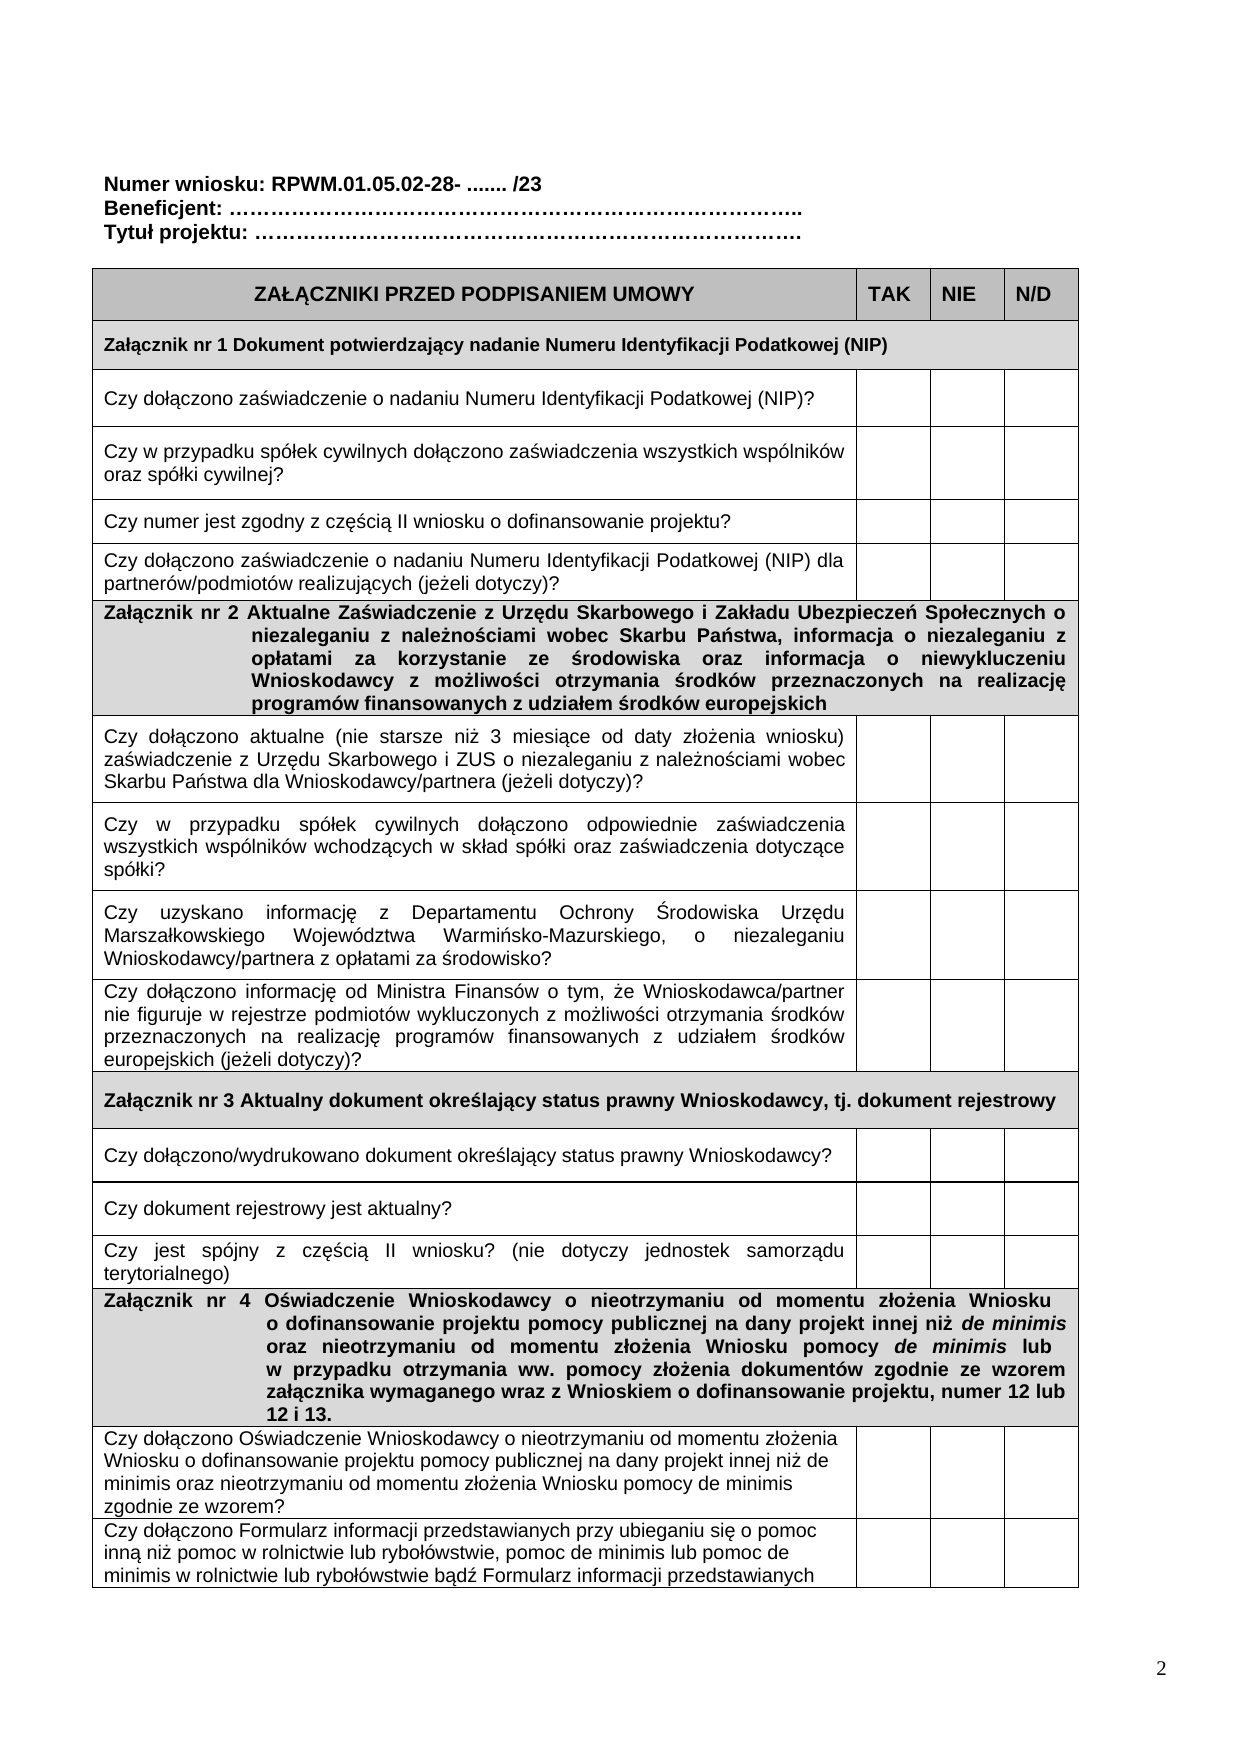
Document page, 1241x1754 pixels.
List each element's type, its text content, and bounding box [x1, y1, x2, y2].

table_cell [931, 716, 1004, 802]
table_cell Czy jest spójny z częścią II wniosku? (nie dotyczy jednostek samorządu terytorialnego) [93, 1236, 856, 1288]
table_cell [857, 803, 930, 890]
table_cell [931, 1427, 1004, 1517]
table_cell [931, 500, 1004, 542]
table_header TAK [857, 269, 930, 320]
table_cell [1005, 803, 1078, 890]
table_cell [857, 1236, 930, 1288]
table_cell [931, 803, 1004, 890]
table_cell [1005, 1183, 1078, 1235]
table_cell [1005, 980, 1078, 1071]
table_header N/D [1005, 269, 1078, 320]
table_cell [857, 1519, 930, 1587]
table_cell Czy dołączono Oświadczenie Wnioskodawcy o nieotrzymaniu od momentu złożenia Wniosku o dofinansowanie projektu pomocy publicznej na dany projekt innej niż de minimis oraz nieotrzymaniu od momentu złożenia Wniosku pomocy de minimis zgodnie ze wzorem? [93, 1427, 856, 1517]
table_cell [1005, 544, 1078, 600]
table_cell Czy dołączono zaświadczenie o nadaniu Numeru Identyfikacji Podatkowej (NIP) dla partnerów/podmiotów realizujących (jeżeli dotyczy)? [93, 544, 856, 600]
table_cell [931, 544, 1004, 600]
table_cell Czy dołączono aktualne (nie starsze niż 3 miesiące od daty złożenia wniosku) zaświadczenie z Urzędu Skarbowego i ZUS o niezaleganiu z należnościami wobec Skarbu Państwa dla Wnioskodawcy/partnera (jeżeli dotyczy)? [93, 716, 856, 802]
table_cell [857, 891, 930, 979]
table_cell [1005, 891, 1078, 979]
table_cell [931, 980, 1004, 1071]
table_header ZAŁĄCZNIKI PRZED PODPISANIEM UMOWY [93, 269, 856, 320]
table_cell [1005, 427, 1078, 499]
table_cell Załącznik nr 2 Aktualne Zaświadczenie z Urzędu Skarbowego i Zakładu Ubezpieczeń Społecznych o niezaleganiu z należnościami wobec Skarbu Państwa, informacja o niezaleganiu z opłatami za korzystanie ze środowiska oraz informacja o niewykluczeniu Wnioskodawcy z możliwości otrzymania środków przeznaczonych na realizację programów finansowanych z udziałem środków europejskich [93, 601, 1078, 715]
table_cell [857, 980, 930, 1071]
table_cell [1005, 1519, 1078, 1587]
text Beneficjent: ……………………………………………………………………….. [103, 196, 1167, 219]
table_cell [857, 1183, 930, 1235]
table_cell Załącznik nr 3 Aktualny dokument określający status prawny Wnioskodawcy, tj. dokument rejestrowy [93, 1072, 1078, 1128]
table_cell [931, 1129, 1004, 1181]
table_header NIE [931, 269, 1004, 320]
table_cell Czy w przypadku spółek cywilnych dołączono zaświadczenia wszystkich wspólników oraz spółki cywilnej? [93, 427, 856, 499]
table_cell [857, 1129, 930, 1181]
text Numer wniosku: RPWM.01.05.02-28- ....... /23 [103, 172, 1167, 196]
table_cell [857, 370, 930, 426]
table_cell Załącznik nr 1 Dokument potwierdzający nadanie Numeru Identyfikacji Podatkowej (NIP) [93, 321, 1078, 369]
table_cell [1005, 370, 1078, 426]
table_cell Czy w przypadku spółek cywilnych dołączono odpowiednie zaświadczenia wszystkich wspólników wchodzących w skład spółki oraz zaświadczenia dotyczące spółki? [93, 803, 856, 890]
table_cell [931, 1236, 1004, 1288]
table_cell Czy uzyskano informację z Departamentu Ochrony Środowiska Urzędu Marszałkowskiego Województwa Warmińsko-Mazurskiego, o niezaleganiu Wnioskodawcy/partnera z opłatami za środowisko? [93, 891, 856, 979]
table_cell Czy dołączono informację od Ministra Finansów o tym, że Wnioskodawca/partner nie figuruje w rejestrze podmiotów wykluczonych z możliwości otrzymania środków przeznaczonych na realizację programów finansowanych z udziałem środków europejskich (jeżeli dotyczy)? [93, 980, 856, 1071]
table_cell [931, 891, 1004, 979]
table_cell [857, 716, 930, 802]
table_cell [857, 1427, 930, 1517]
table_cell Załącznik nr 4 Oświadczenie Wnioskodawcy o nieotrzymaniu od momentu złożenia Wniosku o dofinansowanie projektu pomocy publicznej na dany projekt innej niż de minimis oraz nieotrzymaniu od momentu złożenia Wniosku pomocy de minimis lub w przypadku otrzymania ww. pomocy złożenia dokumentów zgodnie ze wzorem załącznika wymaganego wraz z Wnioskiem o dofinansowanie projektu, numer 12 lub 12 i 13. [93, 1289, 1078, 1426]
table_cell [931, 1183, 1004, 1235]
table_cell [93, 1519, 856, 1587]
table_cell Czy numer jest zgodny z częścią II wniosku o dofinansowanie projektu? [93, 500, 856, 542]
table_cell Czy dokument rejestrowy jest aktualny? [93, 1183, 856, 1235]
text Tytuł projektu: ……………………………………………………………………. [103, 219, 1167, 243]
table_cell [1005, 1236, 1078, 1288]
table_cell [931, 427, 1004, 499]
table_cell [1005, 1129, 1078, 1181]
table_cell [931, 370, 1004, 426]
table_cell [1005, 716, 1078, 802]
table_cell Czy dołączono/wydrukowano dokument określający status prawny Wnioskodawcy? [93, 1129, 856, 1181]
table_cell [857, 427, 930, 499]
table_cell [1005, 500, 1078, 542]
table_cell [857, 500, 930, 542]
table_cell [931, 1519, 1004, 1587]
table_cell [857, 544, 930, 600]
table_cell [1005, 1427, 1078, 1517]
table_cell Czy dołączono zaświadczenie o nadaniu Numeru Identyfikacji Podatkowej (NIP)? [93, 370, 856, 426]
